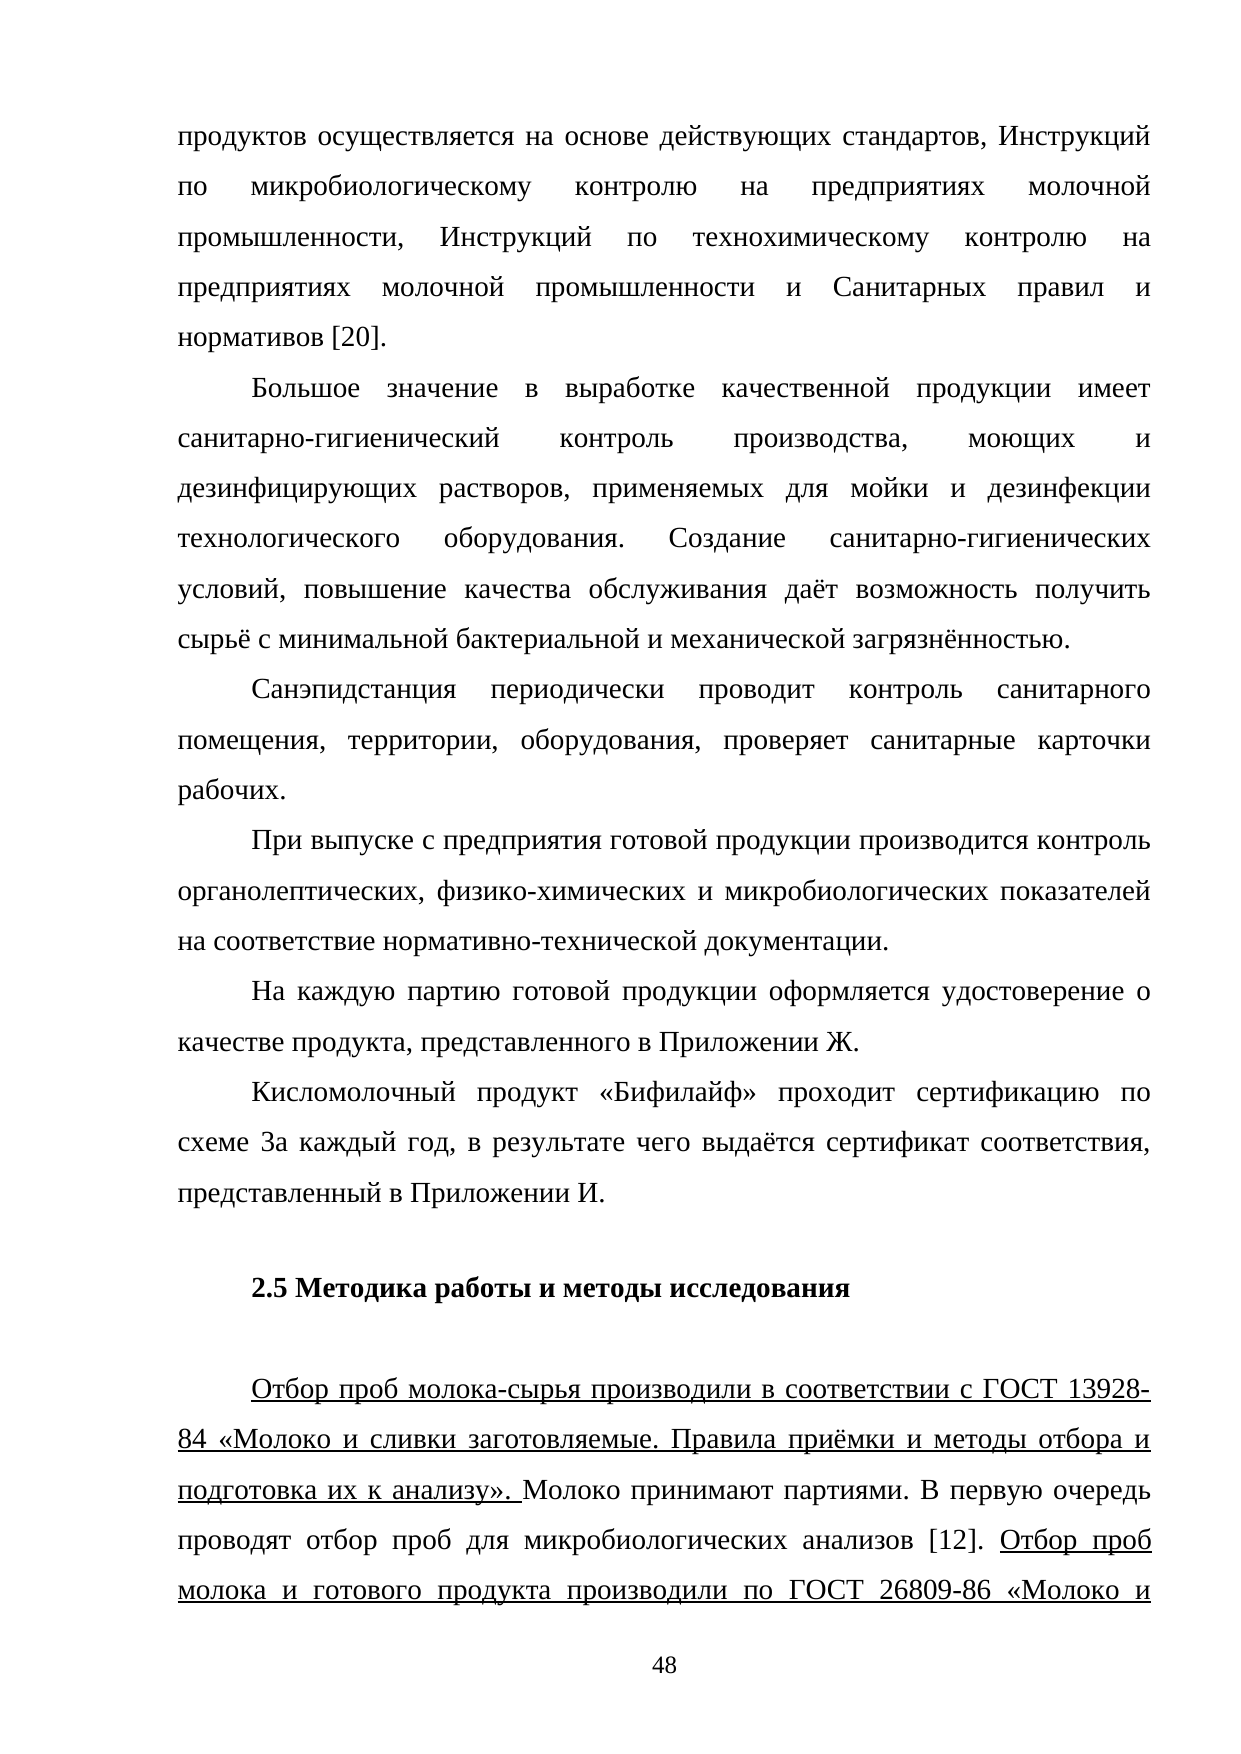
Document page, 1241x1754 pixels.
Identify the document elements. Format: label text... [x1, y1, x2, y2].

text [177, 1371, 1152, 1606]
text Кисломолочный продукт «Бифилайф» проходит сертификацию по схеме 3а каждый год, в результате чего выдаётся сертификат соответствия, представленный в Приложении И. [177, 1074, 1152, 1208]
text Санэпидстанция периодически проводит контроль санитарного помещения, территории, оборудования, проверяет санитарные карточки рабочих. [177, 672, 1152, 806]
text Большое значение в выработке качественной продукции имеет санитарно-гигиенический контроль производства, моющих и дезинфицирующих растворов, применяемых для мойки и дезинфекции технологического оборудования. Создание санитарно-гигиенических условий, повышение качества обслуживания даёт возможность получить сырьё с минимальной бактериальной и механической загрязнённостью. [177, 370, 1152, 655]
text При выпуске с предприятия готовой продукции производится контроль органолептических, физико-химических и микробиологических показателей на соответствие нормативно-технической документации. [177, 822, 1152, 957]
text 2.5 Методика работы и методы исследования [177, 1271, 1152, 1304]
text На каждую партию готовой продукции оформляется удостоверение о качестве продукта, представленного в Приложении Ж. [177, 973, 1152, 1057]
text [177, 118, 1152, 353]
